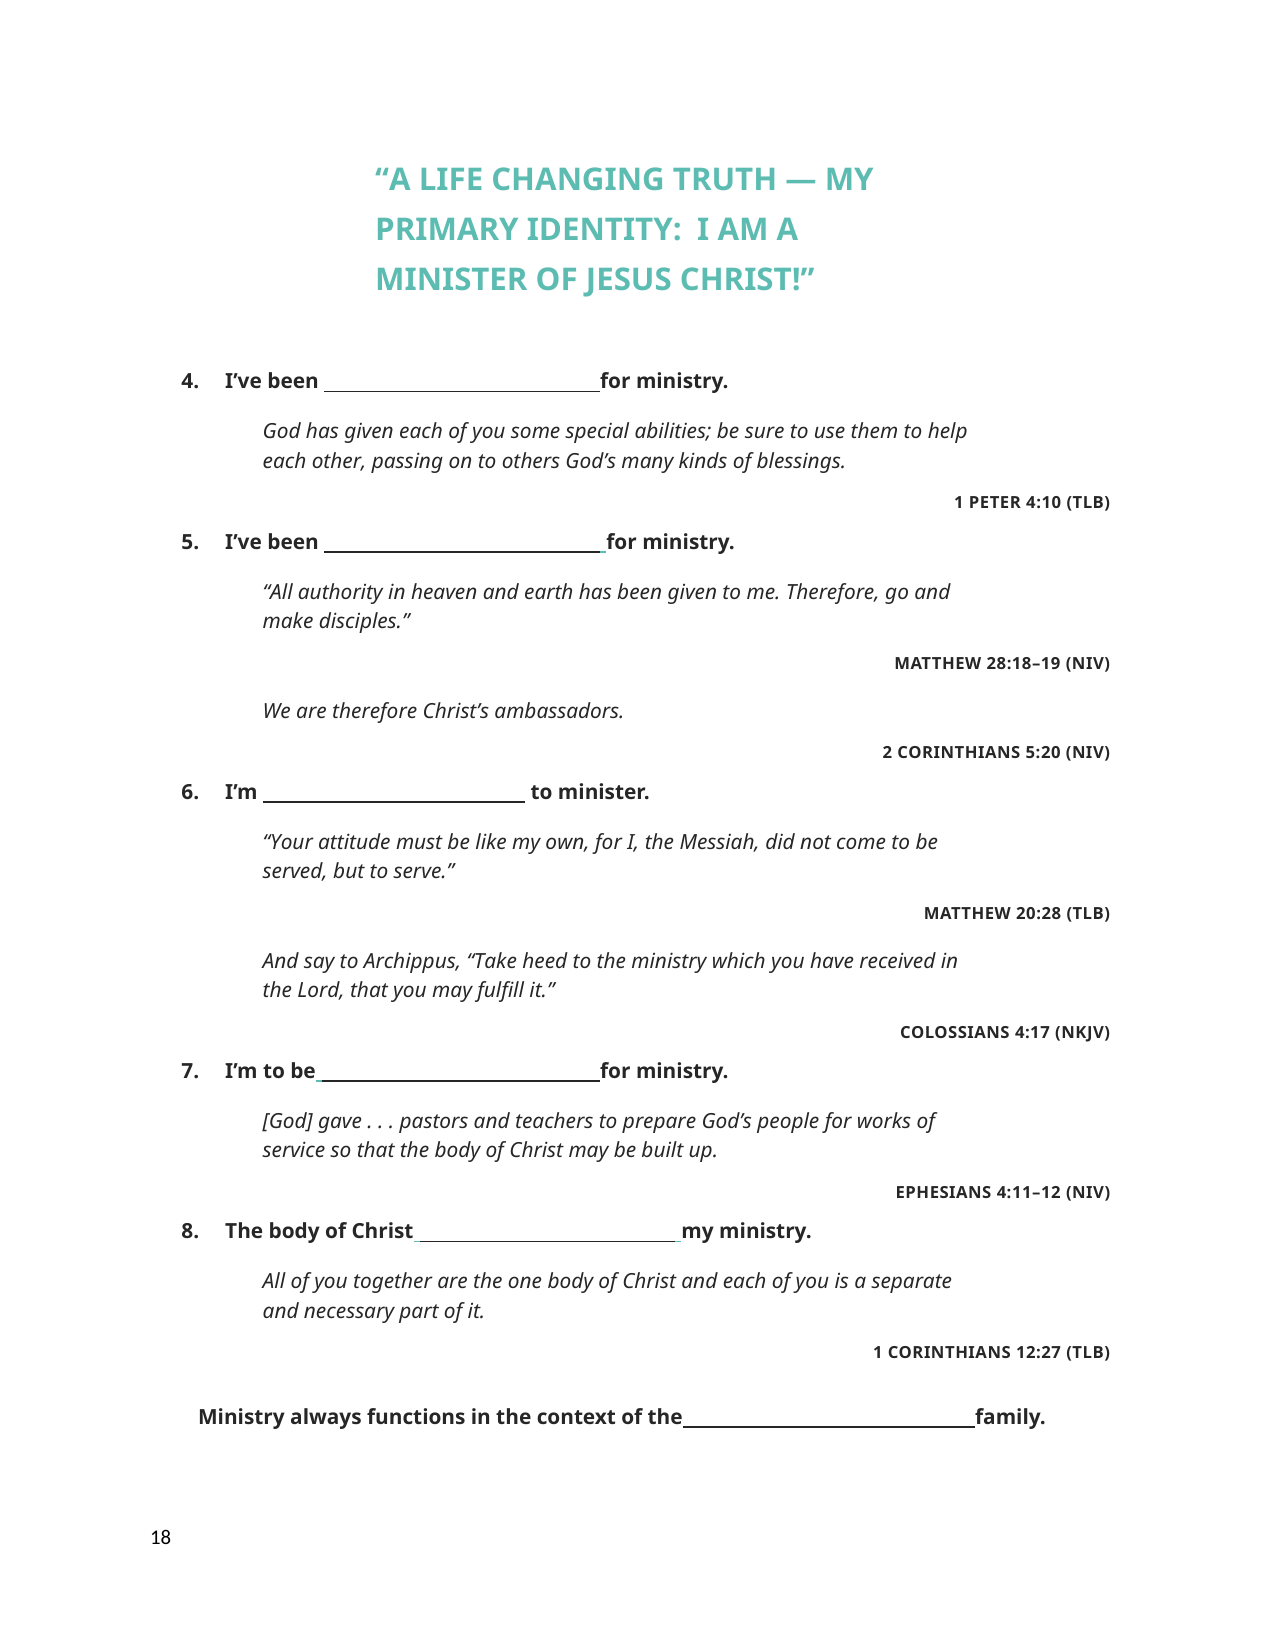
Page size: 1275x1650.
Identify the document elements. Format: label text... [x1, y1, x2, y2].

text “A Life Changing Truth — My Primary Identity: I Am a Minister of Jesus Christ!” [375, 150, 900, 300]
text 1 Corinthians 12:27 (TLB) [262, 1335, 1110, 1364]
text 5. I’ve been for ministry. [150, 526, 1125, 556]
text God has given each of you some special abilities; be sure to use them to help each other, passing on to others God’s many kinds of blessings. [262, 416, 975, 474]
text All of you together are the one body of Christ and each of you is a separate and necessary part of it. [262, 1266, 975, 1324]
text We are therefore Christ’s ambassadors. [262, 695, 975, 724]
text 4. I’ve been for ministry. [150, 366, 1125, 395]
text 6. I’m to minister. [150, 776, 1125, 806]
text Matthew 20:28 (TLB) [262, 895, 1110, 924]
text “Your attitude must be like my own, for I, the Messiah, did not come to be served, but to serve.” [262, 826, 975, 885]
text COLOSSIANS 4:17 (NKJV) [262, 1014, 1110, 1043]
text EPhesians 4:11–12 (NIV) [262, 1174, 1110, 1203]
text Ministry always functions in the context of the family. [150, 1401, 1125, 1431]
text 7. I’m to be for ministry. [150, 1056, 1125, 1085]
text And say to Archippus, “Take heed to the ministry which you have received in the Lord, that you may fulfill it.” [262, 945, 975, 1003]
text [God] gave . . . pastors and teachers to prepare God’s people for works of service so that the body of Christ may be built up. [262, 1106, 975, 1164]
text 8. The body of Christ my ministry. [150, 1216, 1125, 1245]
text “All authority in heaven and earth has been given to me. Therefore, go and make disciples.” [262, 576, 975, 635]
text Matthew 28:18–19 (NIV) [262, 645, 1110, 674]
text 2 Corinthians 5:20 (NIV) [262, 735, 1110, 764]
text 1 Peter 4:10 (TLB) [262, 485, 1110, 514]
